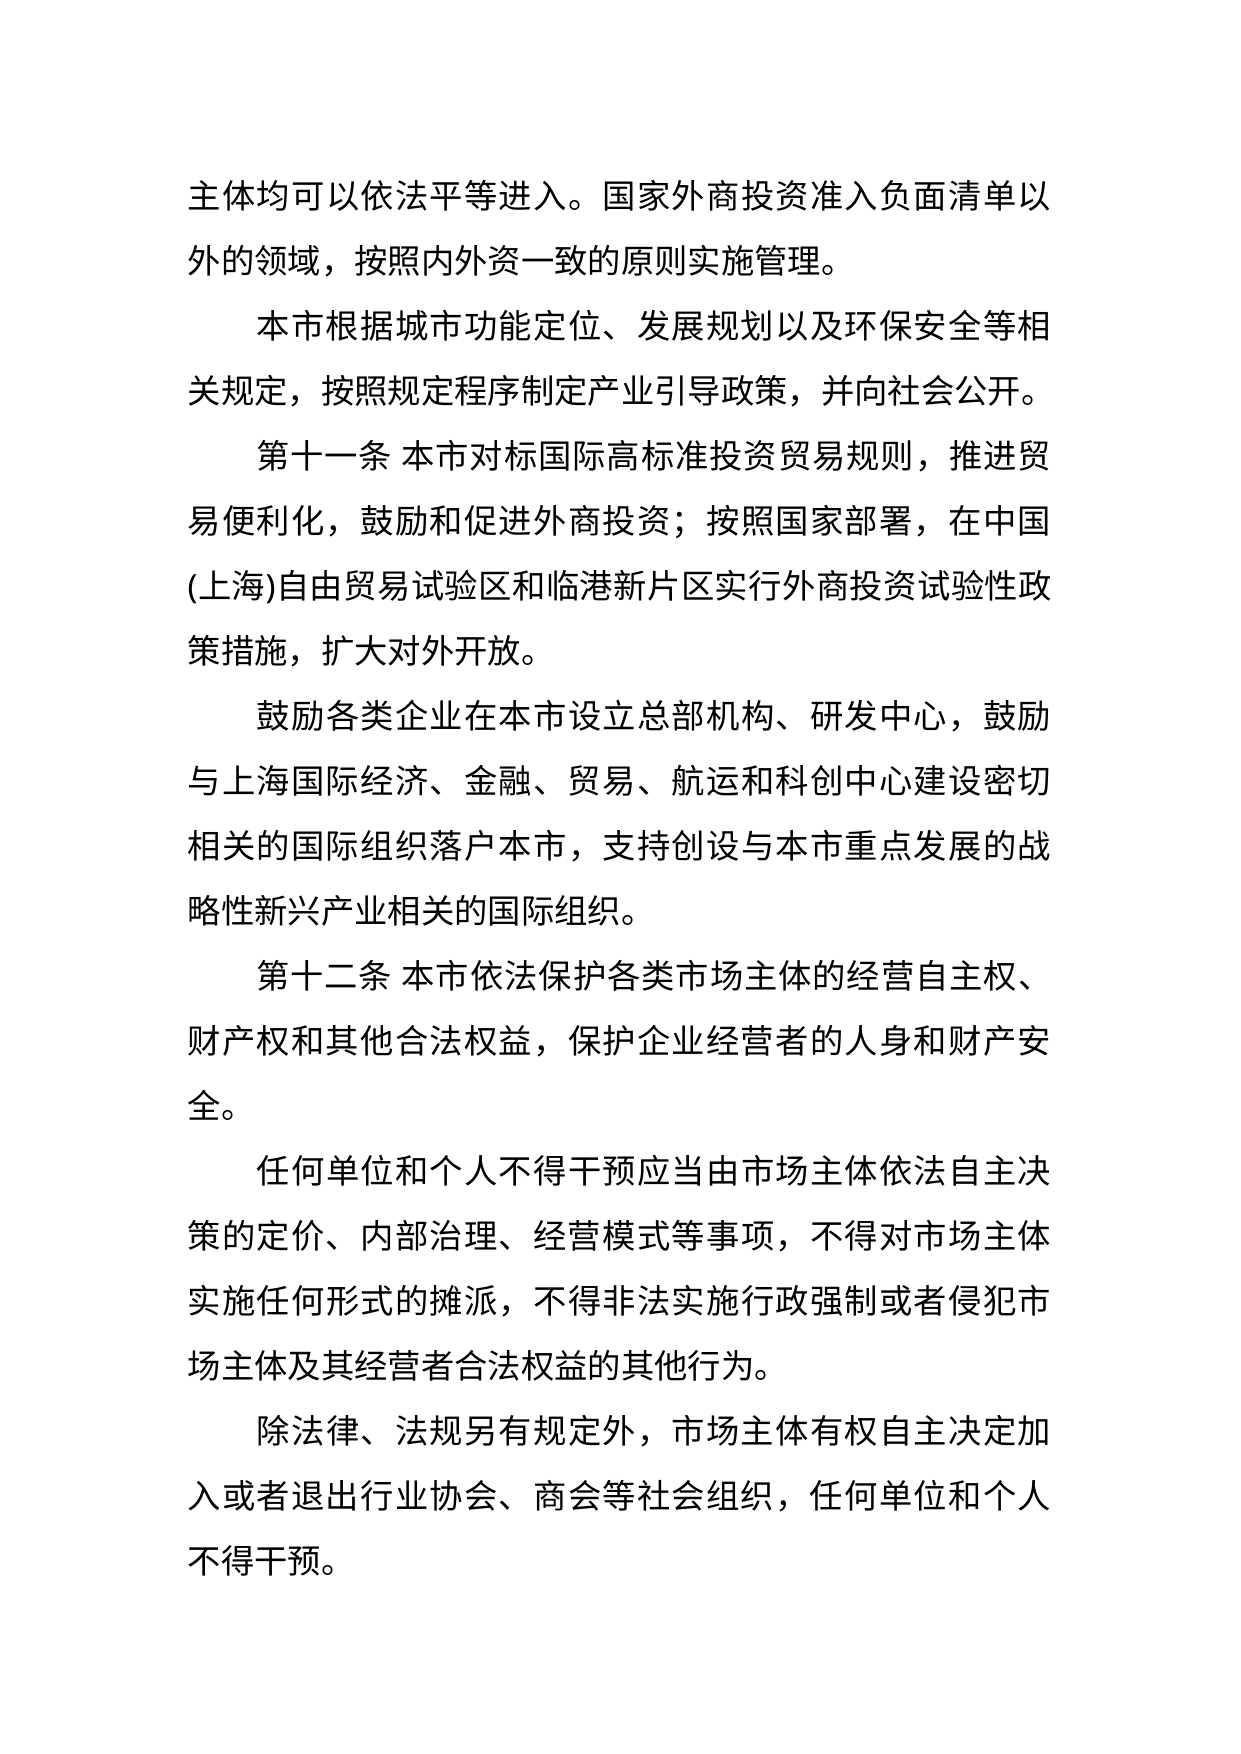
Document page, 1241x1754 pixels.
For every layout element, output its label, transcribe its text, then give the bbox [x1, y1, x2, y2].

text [187, 162, 1053, 292]
text 第十二条 本市依法保护各类市场主体的经营自主权、财产权和其他合法权益，保护企业经营者的人身和财产安全。 [187, 942, 1053, 1137]
text 本市根据城市功能定位、发展规划以及环保安全等相关规定，按照规定程序制定产业引导政策，并向社会公开。 [187, 292, 1053, 422]
text 鼓励各类企业在本市设立总部机构、研发中心，鼓励与上海国际经济、金融、贸易、航运和科创中心建设密切相关的国际组织落户本市，支持创设与本市重点发展的战略性新兴产业相关的国际组织。 [187, 682, 1053, 942]
text 除法律、法规另有规定外，市场主体有权自主决定加入或者退出行业协会、商会等社会组织，任何单位和个人不得干预。 [187, 1397, 1053, 1592]
text 第十一条 本市对标国际高标准投资贸易规则，推进贸易便利化，鼓励和促进外商投资；按照国家部署，在中国(上海)自由贸易试验区和临港新片区实行外商投资试验性政策措施，扩大对外开放。 [187, 422, 1053, 682]
text 任何单位和个人不得干预应当由市场主体依法自主决策的定价、内部治理、经营模式等事项，不得对市场主体实施任何形式的摊派，不得非法实施行政强制或者侵犯市场主体及其经营者合法权益的其他行为。 [187, 1137, 1053, 1397]
